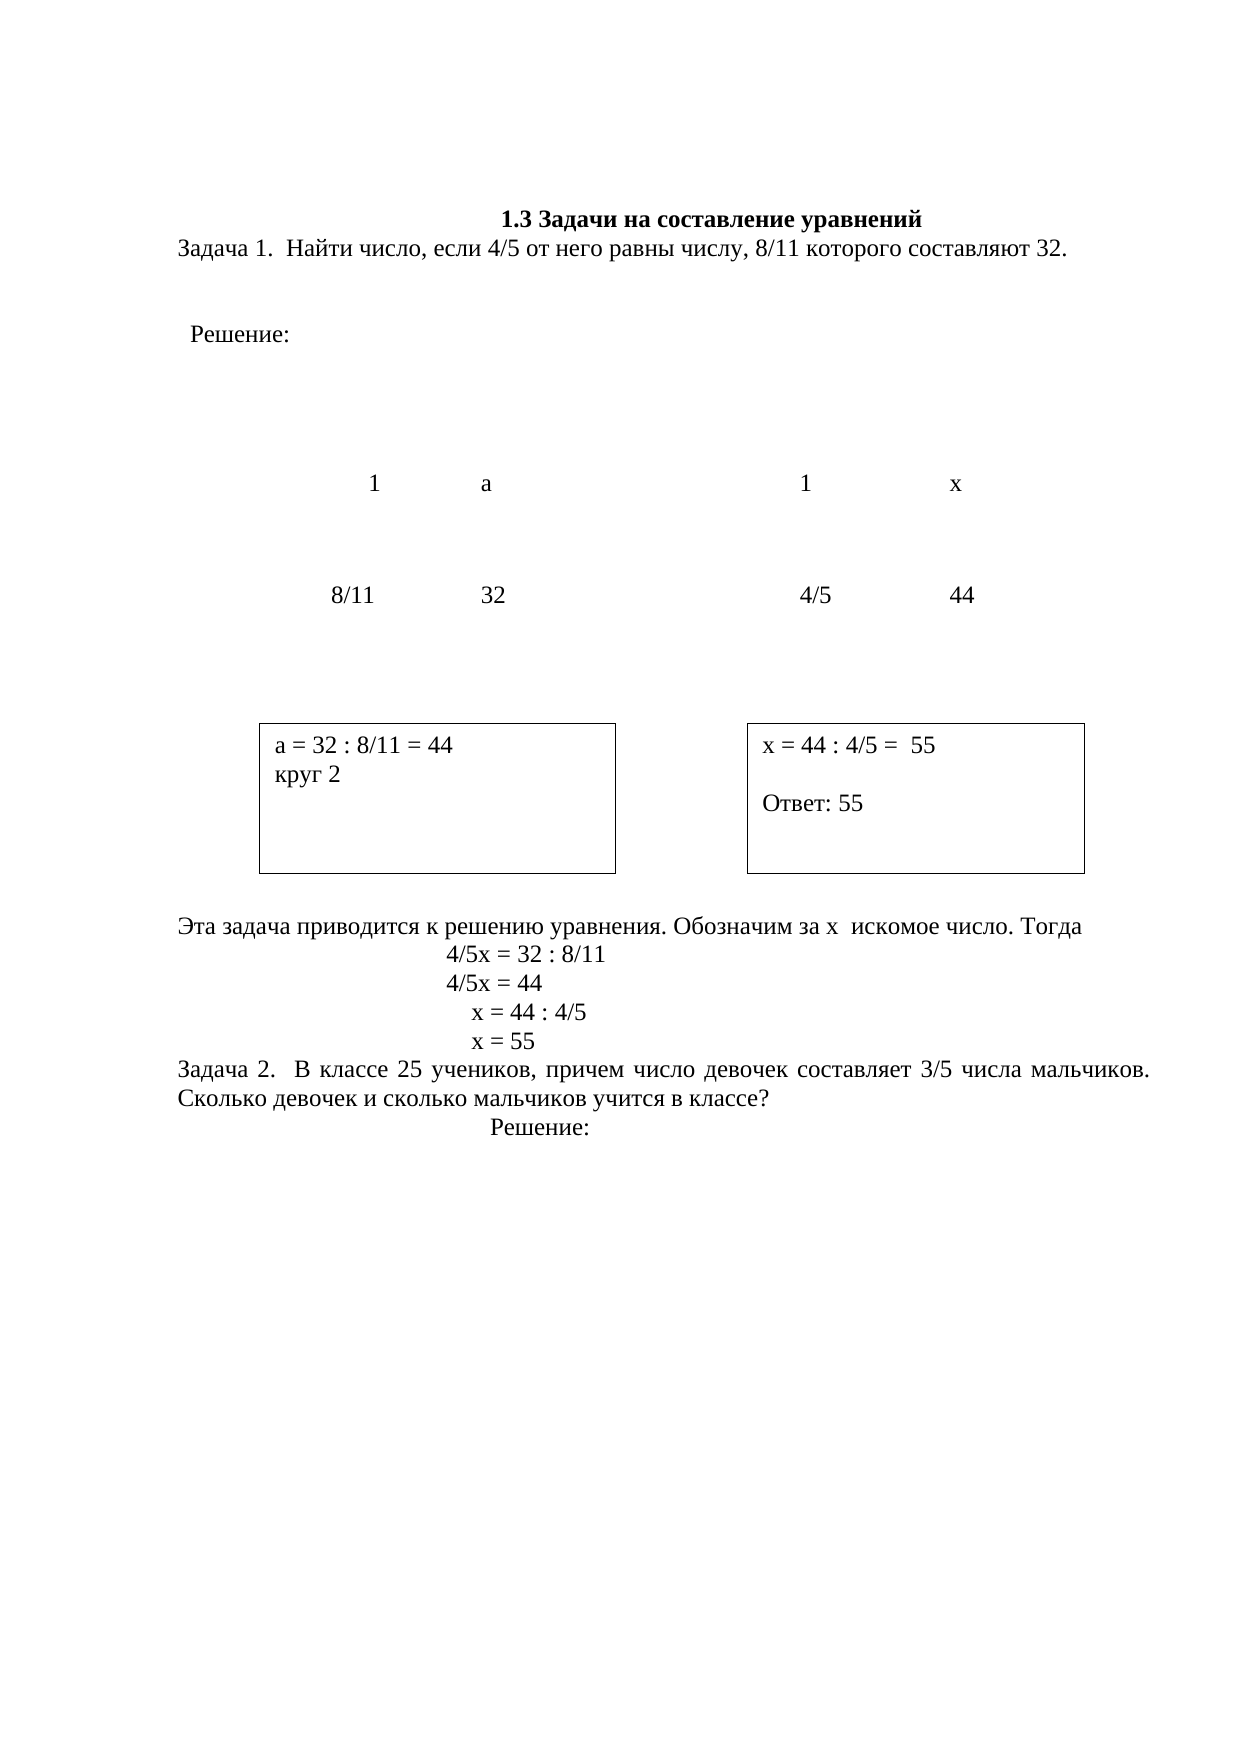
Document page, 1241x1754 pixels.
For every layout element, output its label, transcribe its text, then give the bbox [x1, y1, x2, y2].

text Задача 2. В классе 25 учеников, причем число девочек составляет 3/5 числа мальчиков. Сколько девочек и сколько мальчиков учится в классе? [177, 1054, 1152, 1112]
text х = 55 [177, 1026, 1152, 1054]
text Решение: [177, 319, 1152, 348]
list Задачи на составление уравнений [271, 204, 1152, 233]
text Решение: [177, 1112, 1152, 1141]
text 4/5х = 32 : 8/11 [177, 939, 1152, 968]
text 4/5х = 44 [177, 968, 1152, 997]
text Задача 1. Найти число, если 4/5 от него равны числу, 8/11 которого составляют 32. [177, 233, 1152, 262]
text х = 44 : 4/5 [177, 997, 1152, 1026]
text Эта задача приводится к решению уравнения. Обозначим за х искомое число. Тогда [177, 911, 1152, 939]
